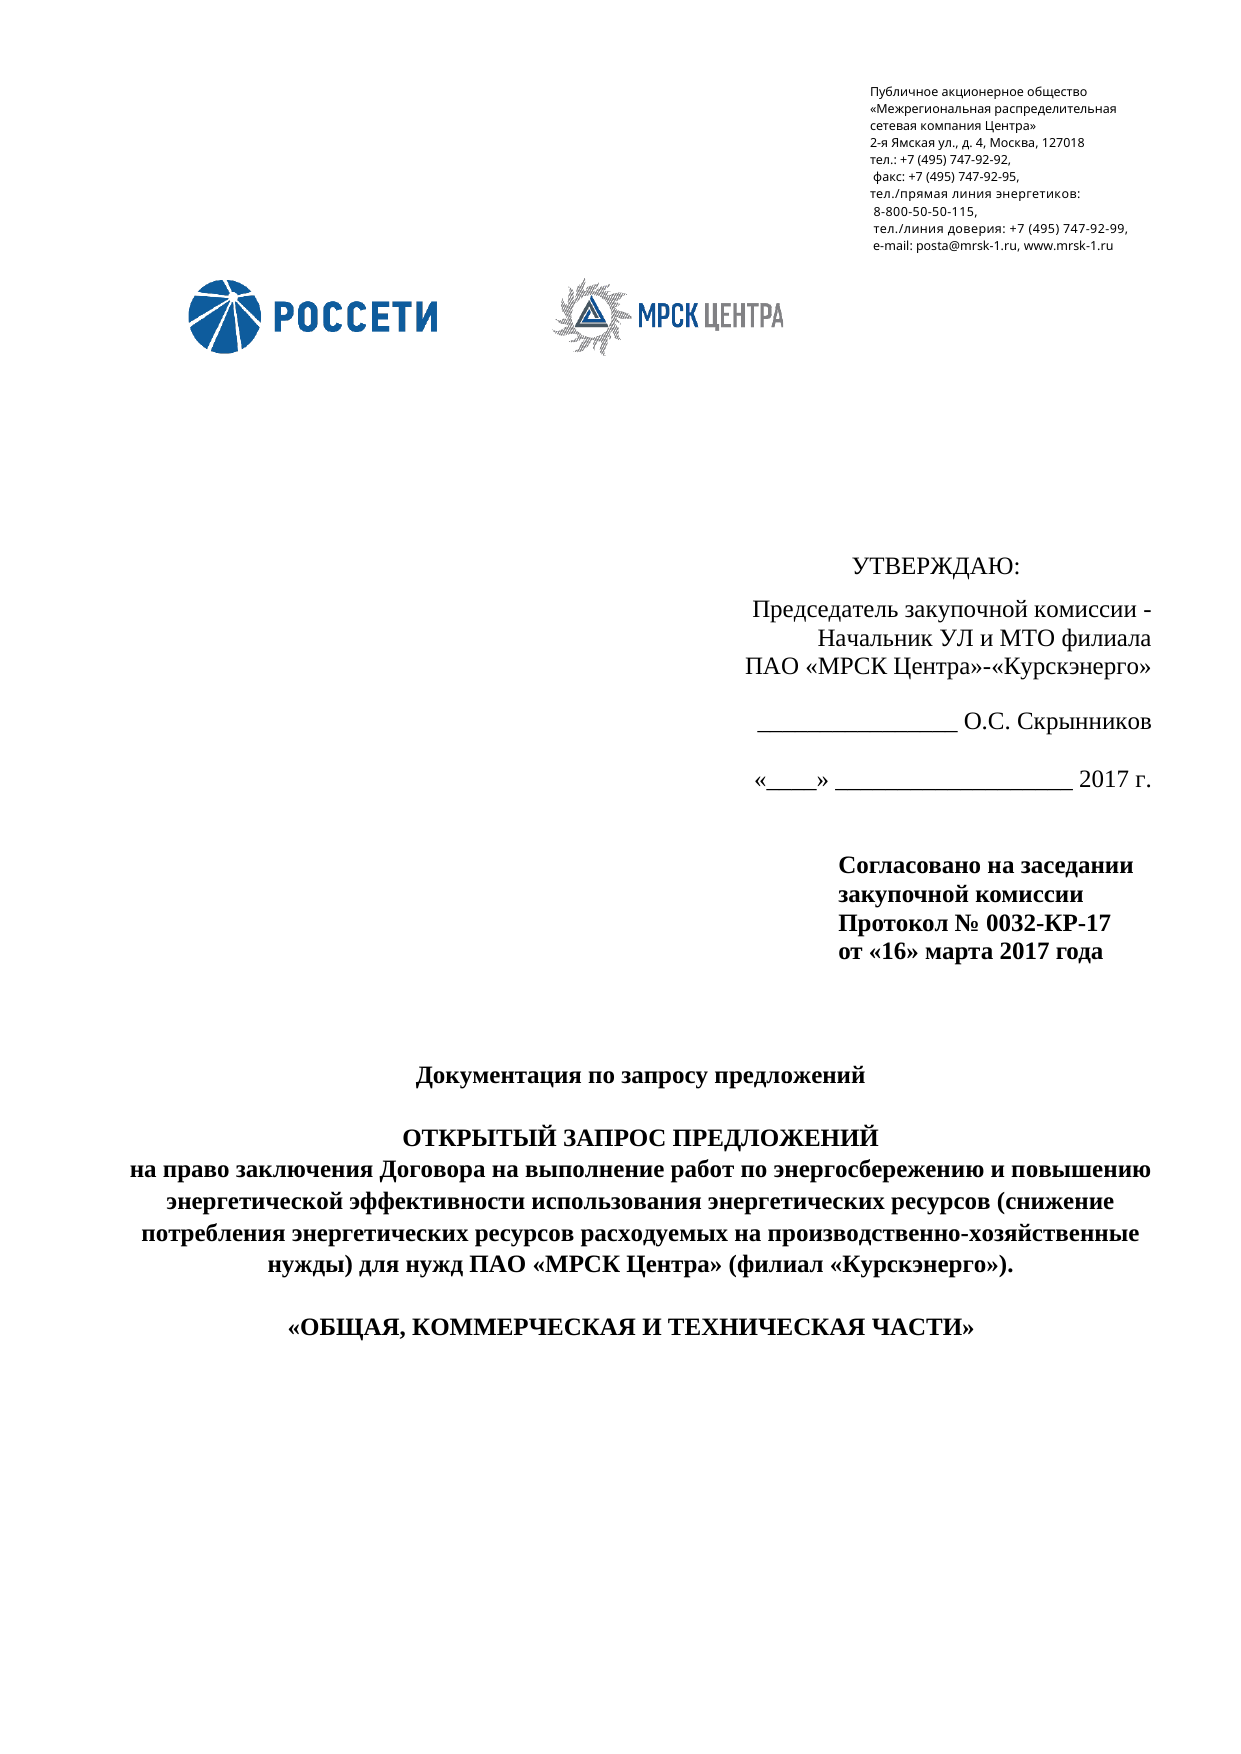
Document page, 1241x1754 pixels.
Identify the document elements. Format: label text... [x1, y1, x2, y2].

text Начальник УЛ и МТО филиала [129, 623, 1152, 651]
text ОТКРЫТЫЙ ЗАПРОС ПРЕДЛОЖЕНИЙ [129, 1123, 1152, 1152]
text УТВЕРЖДАЮ: [720, 551, 1152, 579]
text закупочной комиссии [838, 879, 1152, 908]
text Согласовано на заседании [838, 850, 1152, 879]
text Документация по запросу предложений [129, 1060, 1152, 1089]
picture [188, 278, 784, 356]
text ________________ О.С. Скрынников [129, 706, 1152, 735]
text «ОБЩАЯ, КОММЕРЧЕСКАЯ и техническая ЧАСТИ» [73, 1312, 1183, 1341]
text ПАО «МРСК Центра»-«Курскэнерго» [129, 651, 1152, 680]
text «____» ___________________ 2017 г. [720, 764, 1152, 793]
text от «16» марта 2017 года [838, 936, 1152, 965]
text на право заключения Договора на выполнение работ по энергосбережению и повышению энергетической эффективности использования энергетических ресурсов (снижение потребления энергетических ресурсов расходуемых на производственно-хозяйственные нужды) для нужд ПАО «МРСК Центра» (филиал «Курскэнерго»). [129, 1154, 1152, 1278]
text Протокол № 0032-КР-17 [838, 908, 1152, 936]
text Председатель закупочной комиссии - [129, 594, 1152, 623]
